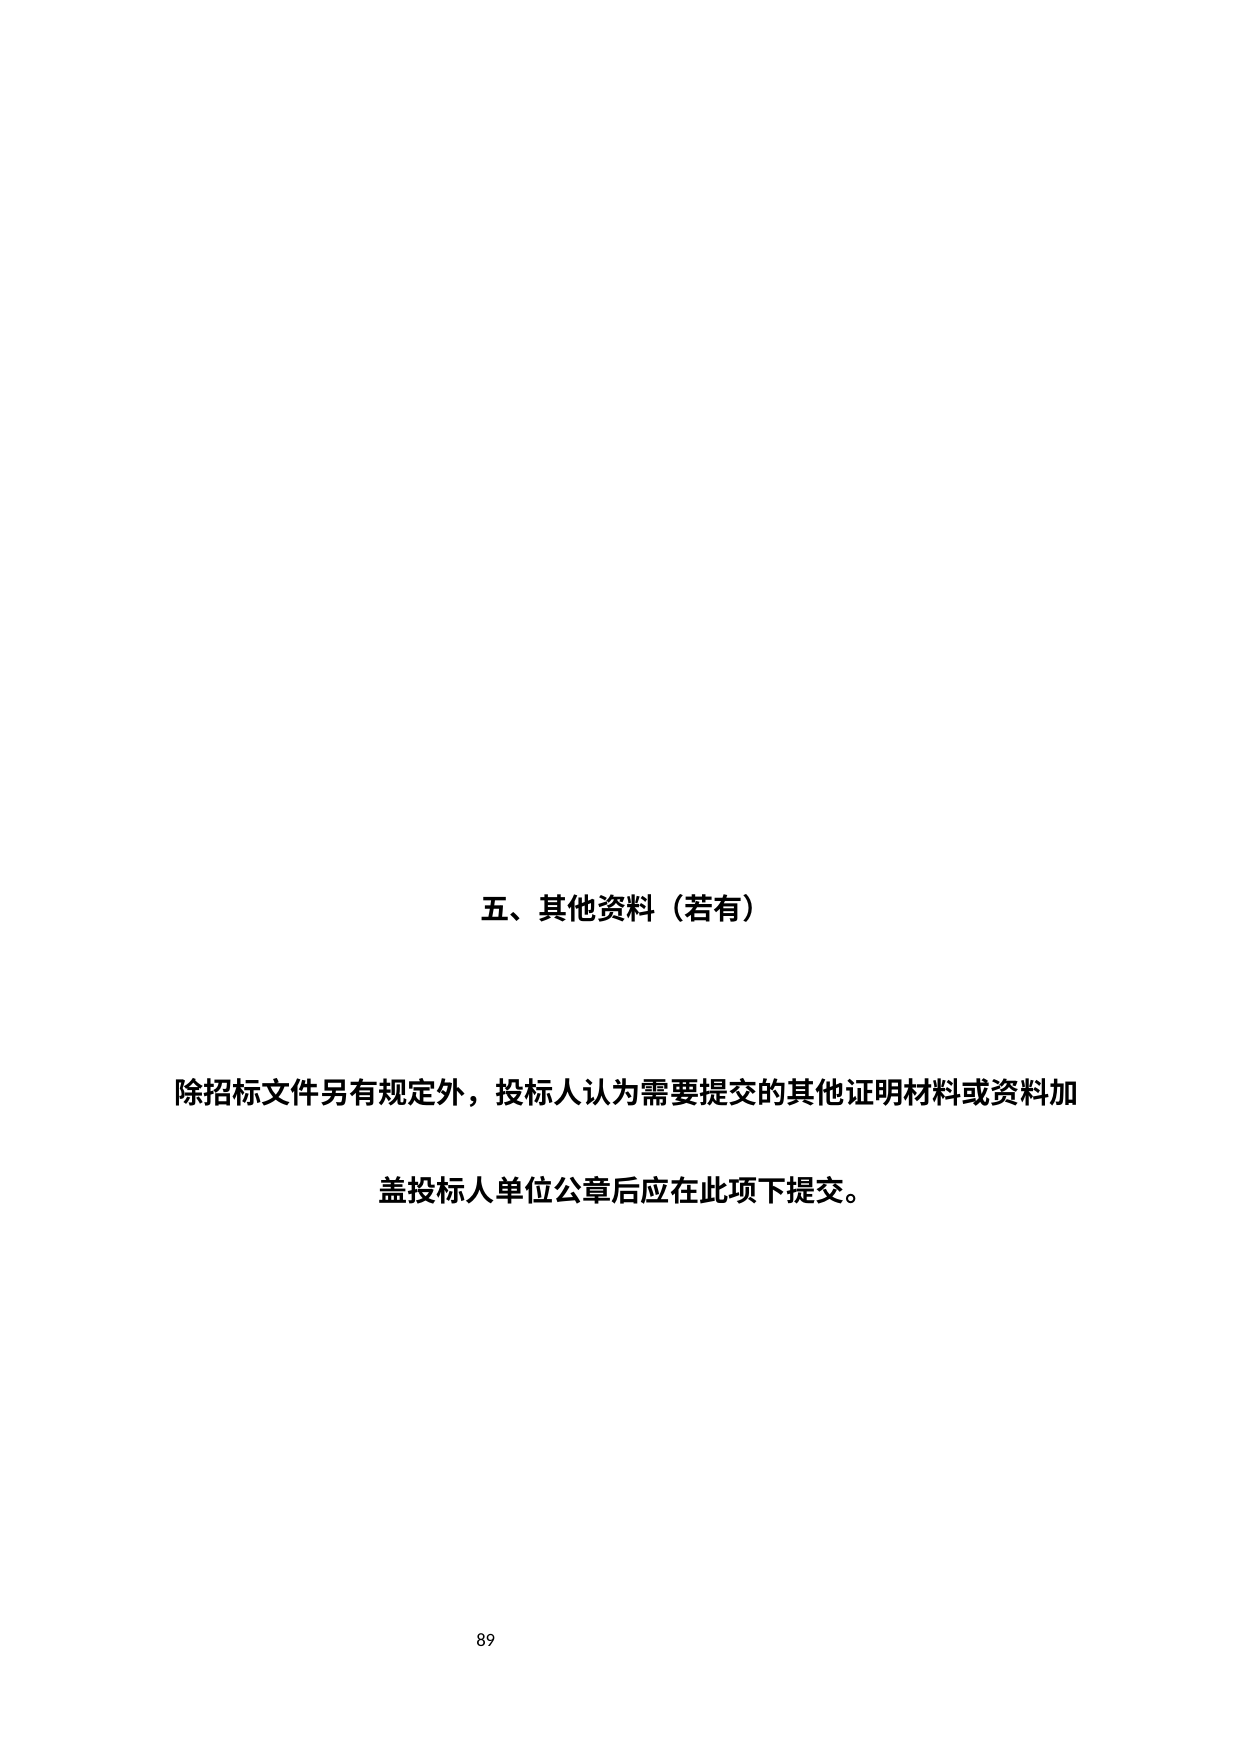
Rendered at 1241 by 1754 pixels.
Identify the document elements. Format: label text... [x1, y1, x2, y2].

text 五、其他资料（若有） [165, 874, 1087, 939]
text 除招标文件另有规定外，投标人认为需要提交的其他证明材料或资料加盖投标人单位公章后应在此项下提交。 [165, 1058, 1087, 1221]
